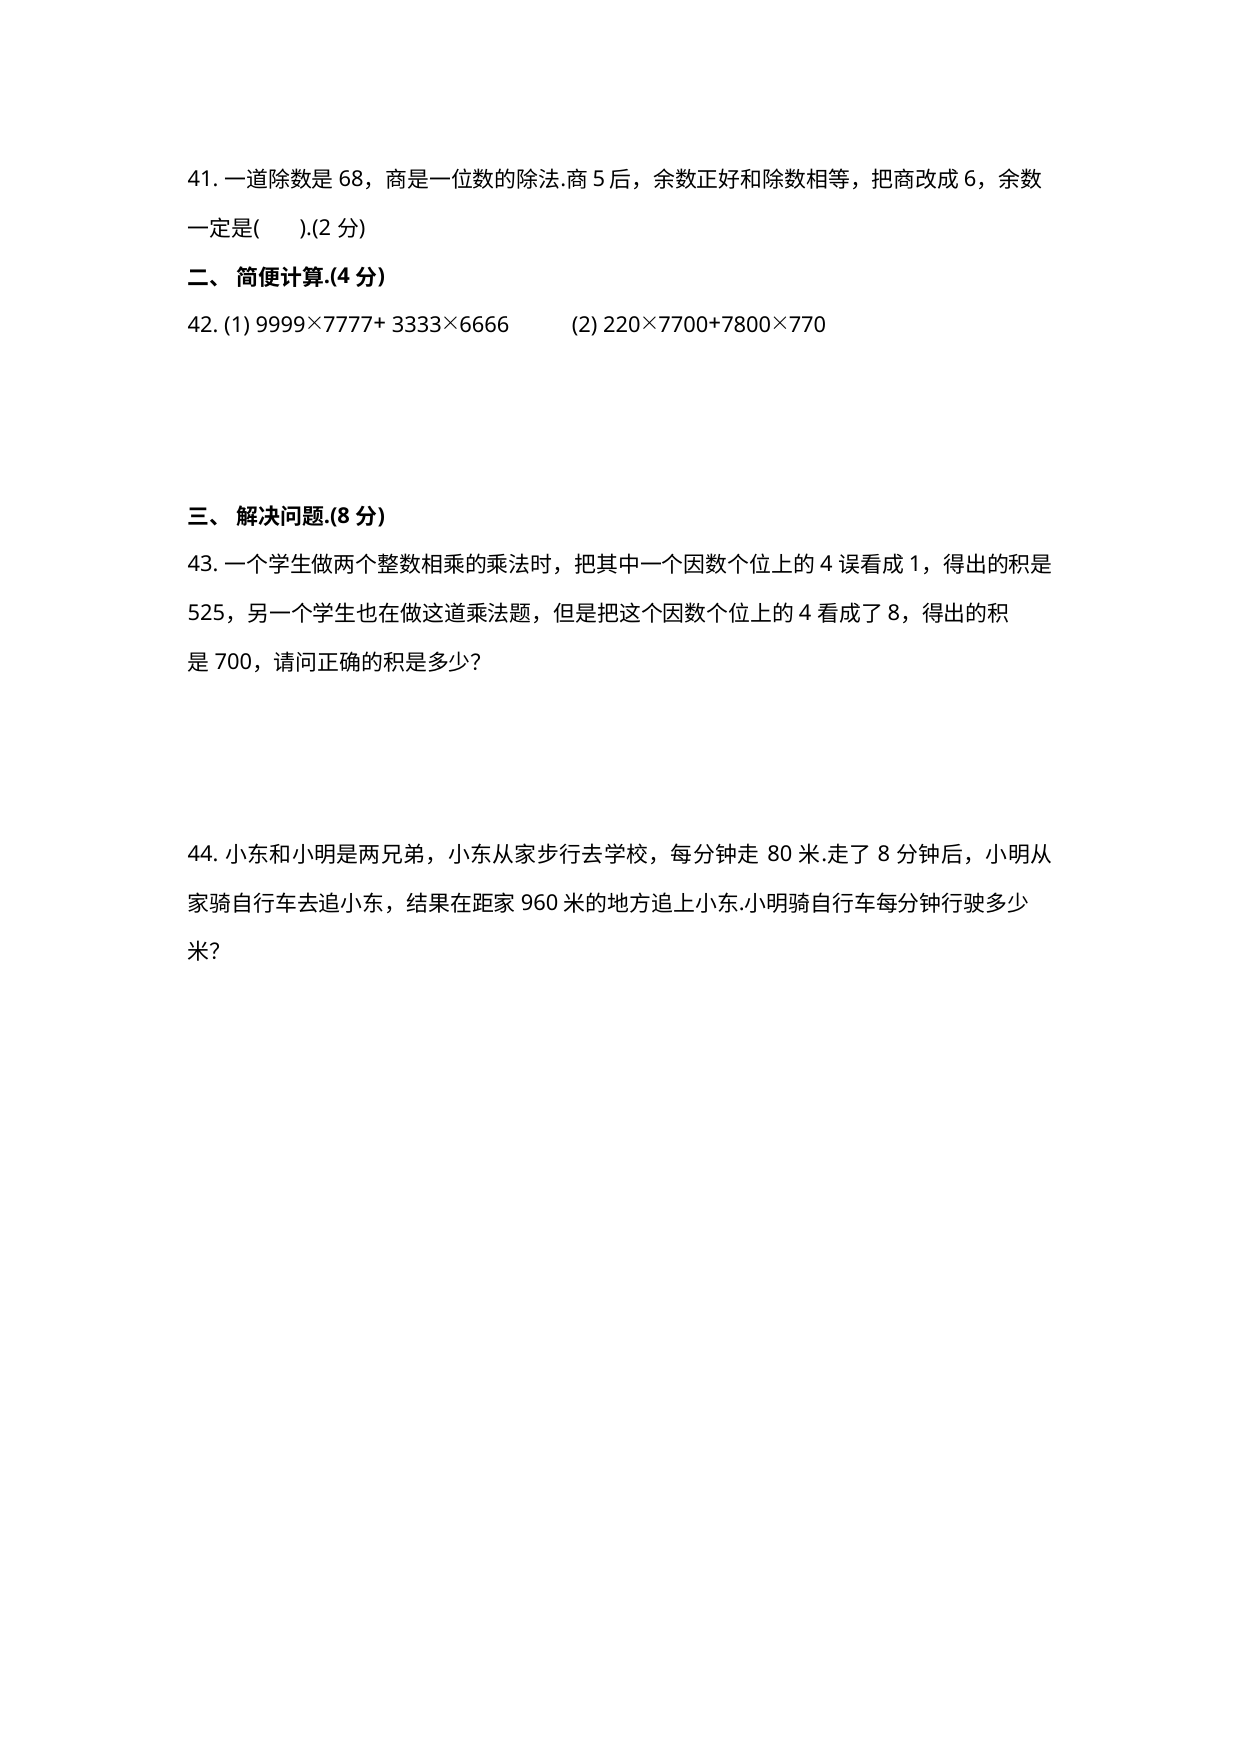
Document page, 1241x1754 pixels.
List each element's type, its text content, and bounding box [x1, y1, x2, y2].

text 41. 一道除数是 68，商是一位数的除法.商5后，余数正好和除数相等，把商改成6，余数 一定是( ).(2 分) [187, 162, 1053, 243]
text 44. 小东和小明是两兄弟，小东从家步行去学校，每分钟走 80 米.走了 8 分钟后，小明从家骑自行车去追小东，结果在距家 960 米的地方追上小东.小明骑自行车每分钟行驶多少 米？ [187, 788, 1053, 966]
text 二、 简便计算.(4 分) 42. (1) 99997777 33336666 (2) 22077007800770 [187, 259, 1053, 340]
text 三、 解决问题.(8 分) [187, 450, 1053, 531]
text 43. 一个学生做两个整数相乘的乘法时，把其中一个因数个位上的 4 误看成 1，得出的积是525，另一个学生也在做这道乘法题，但是把这个因数个位上的 4 看成了 8，得出的积 是 700，请问正确的积是多少？ [187, 547, 1053, 677]
